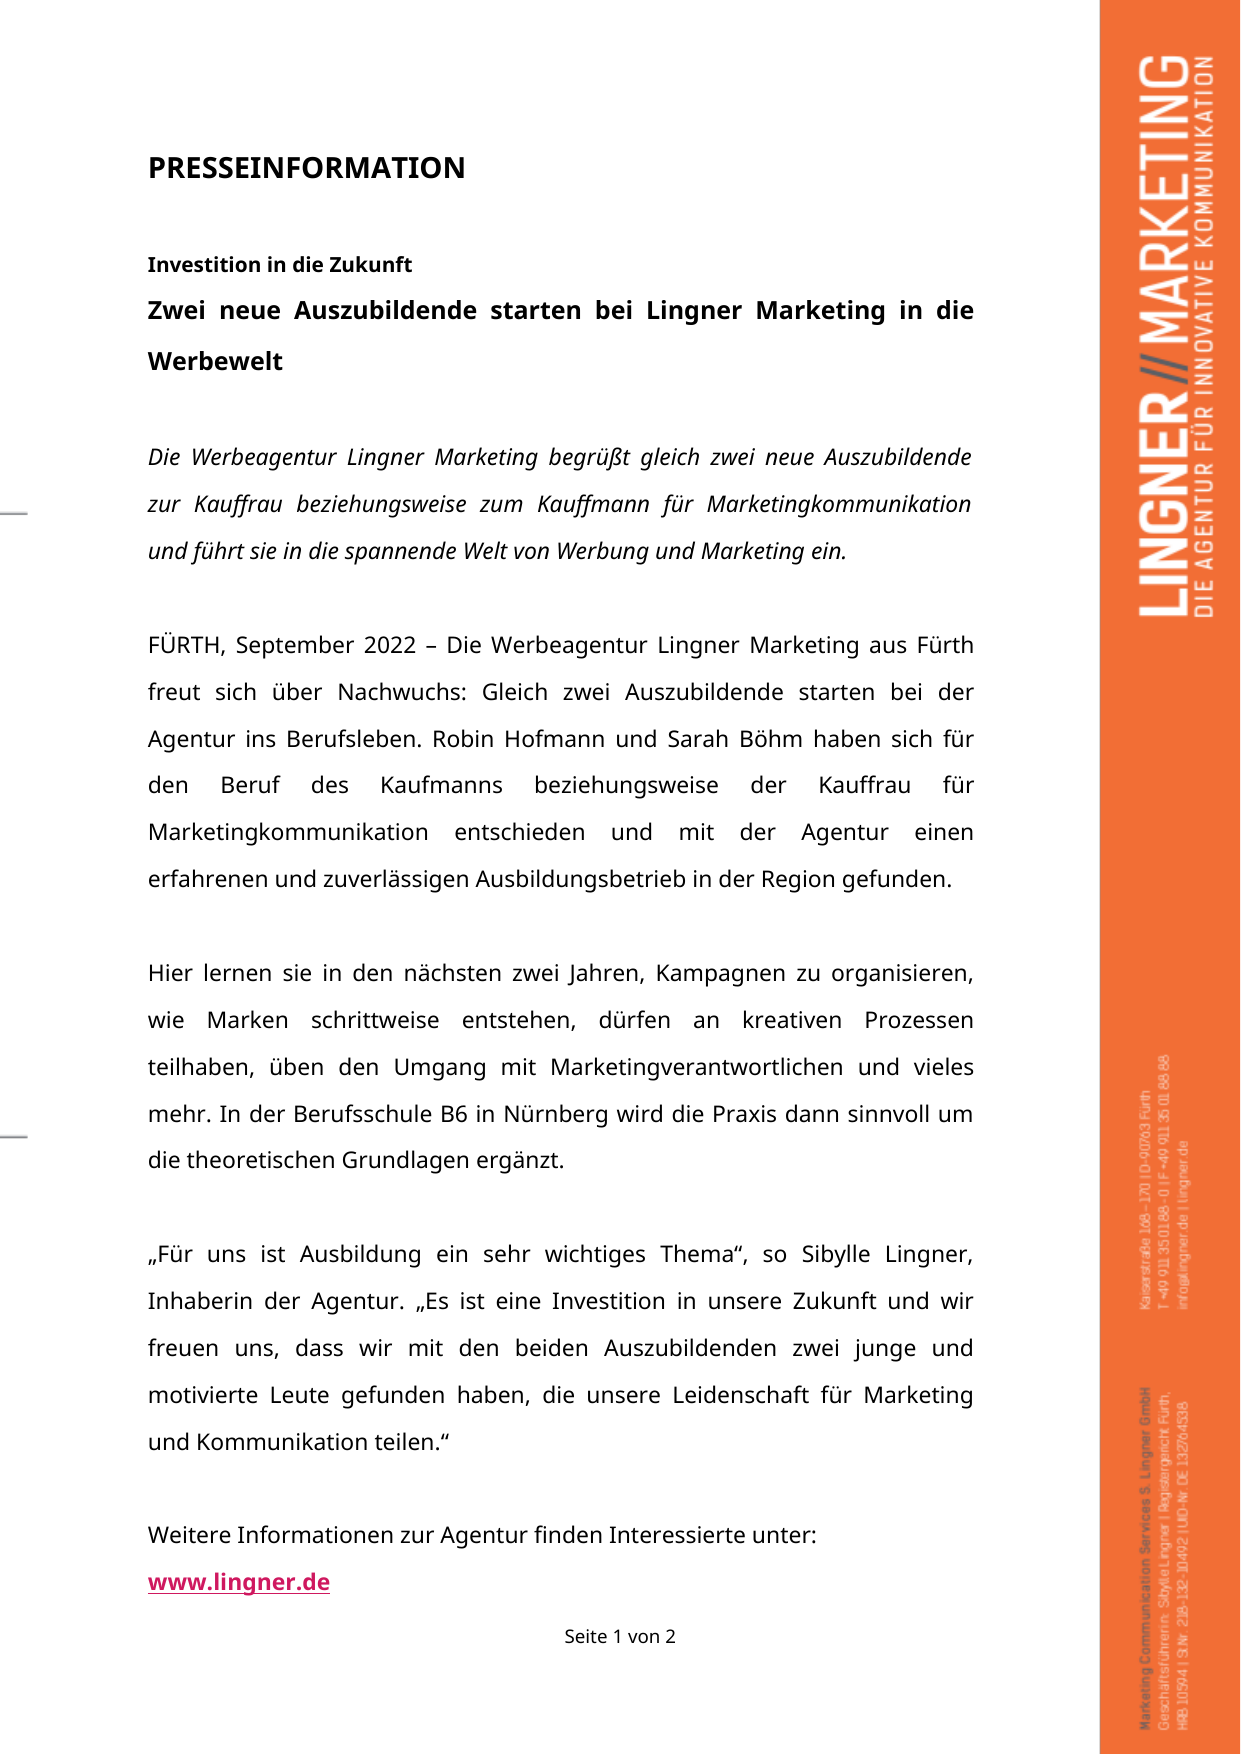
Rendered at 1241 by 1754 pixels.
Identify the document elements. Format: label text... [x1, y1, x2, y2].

text Investition in die Zukunft [148, 250, 975, 278]
text Die Werbeagentur Lingner Marketing begrüßt gleich zwei neue Auszubildende zur Kauffrau beziehungsweise zum Kauffmann für Marketingkommunikation und führt sie in die spannende Welt von Werbung und Marketing ein. [148, 441, 975, 566]
text Hier lernen sie in den nächsten zwei Jahren, Kampagnen zu organisieren, wie Marken schrittweise entstehen, dürfen an kreativen Prozessen teilhaben, üben den Umgang mit Marketingverantwortlichen und vieles mehr. In der Berufsschule B6 in Nürnberg wird die Praxis dann sinnvoll um die theoretischen Grundlagen ergänzt. [148, 957, 975, 1176]
text Weitere Informationen zur Agentur finden Interessierte unter: www.lingner.de [148, 1519, 975, 1598]
text „Für uns ist Ausbildung ein sehr wichtiges Thema“, so Sibylle Lingner, Inhaberin der Agentur. „Es ist eine Investition in unsere Zukunft und wir freuen uns, dass wir mit den beiden Auszubildenden zwei junge und motivierte Leute gefunden haben, die unsere Leidenschaft für Marketing und Kommunikation teilen.“ [148, 1238, 975, 1457]
text PRESSEINFORMATION [148, 148, 975, 187]
text FÜRTH, September 2022 – Die Werbeagentur Lingner Marketing aus Fürth freut sich über Nachwuchs: Gleich zwei Auszubildende starten bei der Agentur ins Berufsleben. Robin Hofmann und Sarah Böhm haben sich für den Beruf des Kaufmanns beziehungsweise der Kauffrau für Marketingkommunikation entschieden und mit der Agentur einen erfahrenen und zuverlässigen Ausbildungsbetrieb in der Region gefunden. [148, 629, 975, 894]
text Zwei neue Auszubildende starten bei Lingner Marketing in die Werbewelt [148, 292, 975, 377]
